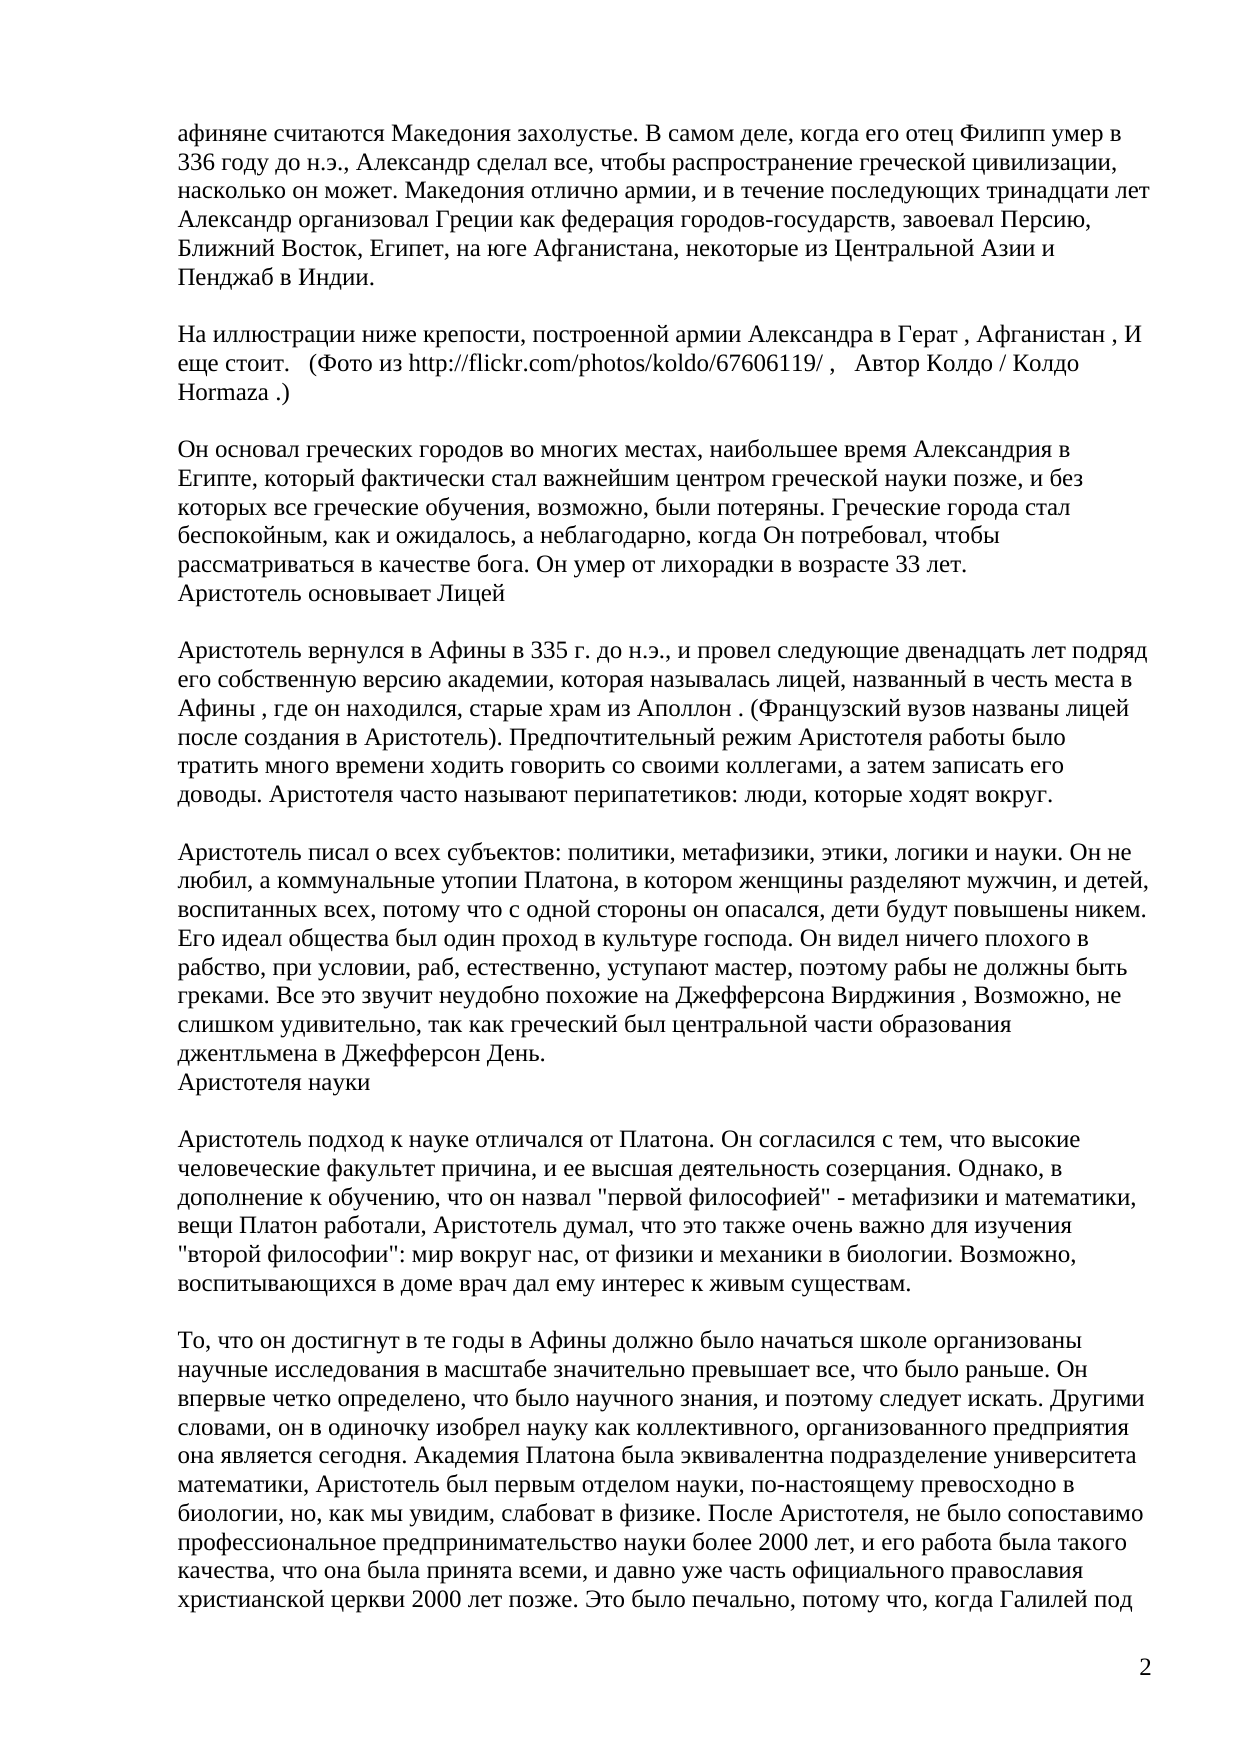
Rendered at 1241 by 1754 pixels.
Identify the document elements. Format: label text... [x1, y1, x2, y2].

text Аристотель вернулся в Афины в . до н.э., и провел следующие двенадцать лет подряд его собственную версию академии, которая называлась лицей, названный в честь места в Афины , где он находился, старые храм из Аполлон . (Французский вузов названы лицей после создания в Аристотель). Предпочтительный режим Аристотеля работы было тратить много времени ходить говорить со своими коллегами, а затем записать его доводы. Аристотеля часто называют перипатетиков: люди, которые ходят вокруг. [177, 636, 1152, 808]
text Аристотель писал о всех субъектов: политики, метафизики, этики, логики и науки. Он не любил, а коммунальные утопии Платона, в котором женщины разделяют мужчин, и детей, воспитанных всех, потому что с одной стороны он опасался, дети будут повышены никем. Его идеал общества был один проход в культуре господа. Он видел ничего плохого в рабство, при условии, раб, естественно, уступают мастер, поэтому рабы не должны быть греками. Все это звучит неудобно похожие на Джефферсона Вирджиния , Возможно, не слишком удивительно, так как греческий был центральной части образования джентльмена в Джефферсон День. [177, 837, 1152, 1067]
text Он основал греческих городов во многих местах, наибольшее время Александрия в Египте, который фактически стал важнейшим центром греческой науки позже, и без которых все греческие обучения, возможно, были потеряны. Греческие города стал беспокойным, как и ожидалось, а неблагодарно, когда Он потребовал, чтобы рассматриваться в качестве бога. Он умер от лихорадки в возрасте 33 лет. [177, 434, 1152, 578]
text Аристотель основывает Лицей [177, 578, 1152, 607]
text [177, 1326, 1152, 1613]
text Аристотель подход к науке отличался от Платона. Он согласился с тем, что высокие человеческие факультет причина, и ее высшая деятельность созерцания. Однако, в дополнение к обучению, что он назвал "первой философией" - метафизики и математики, вещи Платон работали, Аристотель думал, что это также очень важно для изучения "второй философии": мир вокруг нас, от физики и механики в биологии. Возможно, воспитывающихся в доме врач дал ему интерес к живым существам. [177, 1124, 1152, 1297]
text Аристотеля науки [177, 1067, 1152, 1096]
text На иллюстрации ниже крепости, построенной армии Александра в Герат , Афганистан , И еще стоит. (Фото из http://flickr.com/photos/koldo/67606119/ , Автор Колдо / Колдо Hormaza .) [177, 319, 1152, 406]
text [177, 118, 1152, 291]
